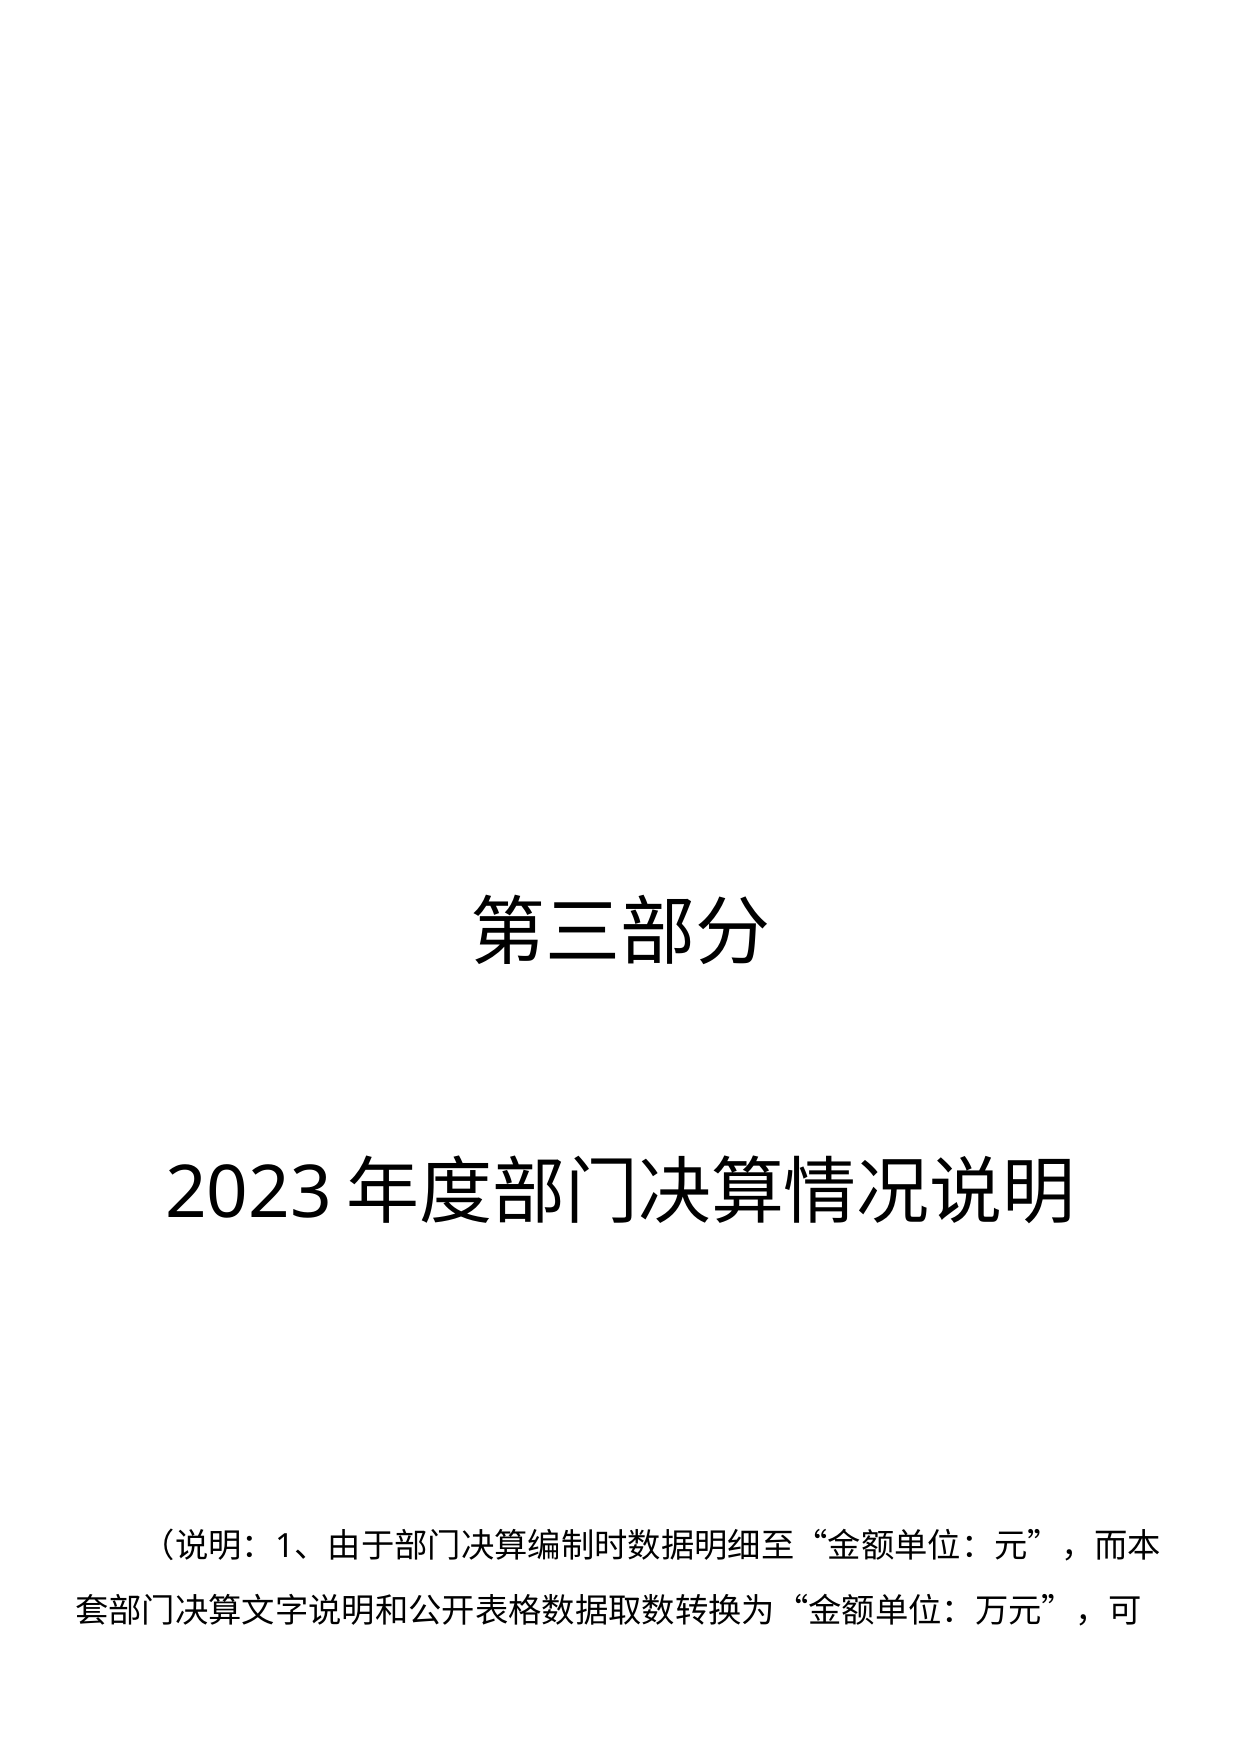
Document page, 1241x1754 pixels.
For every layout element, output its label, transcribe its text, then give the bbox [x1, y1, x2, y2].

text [75, 1511, 1165, 1641]
text 第三部分 [75, 861, 1165, 991]
text 2023年度部门决算情况说明 [75, 1121, 1165, 1251]
